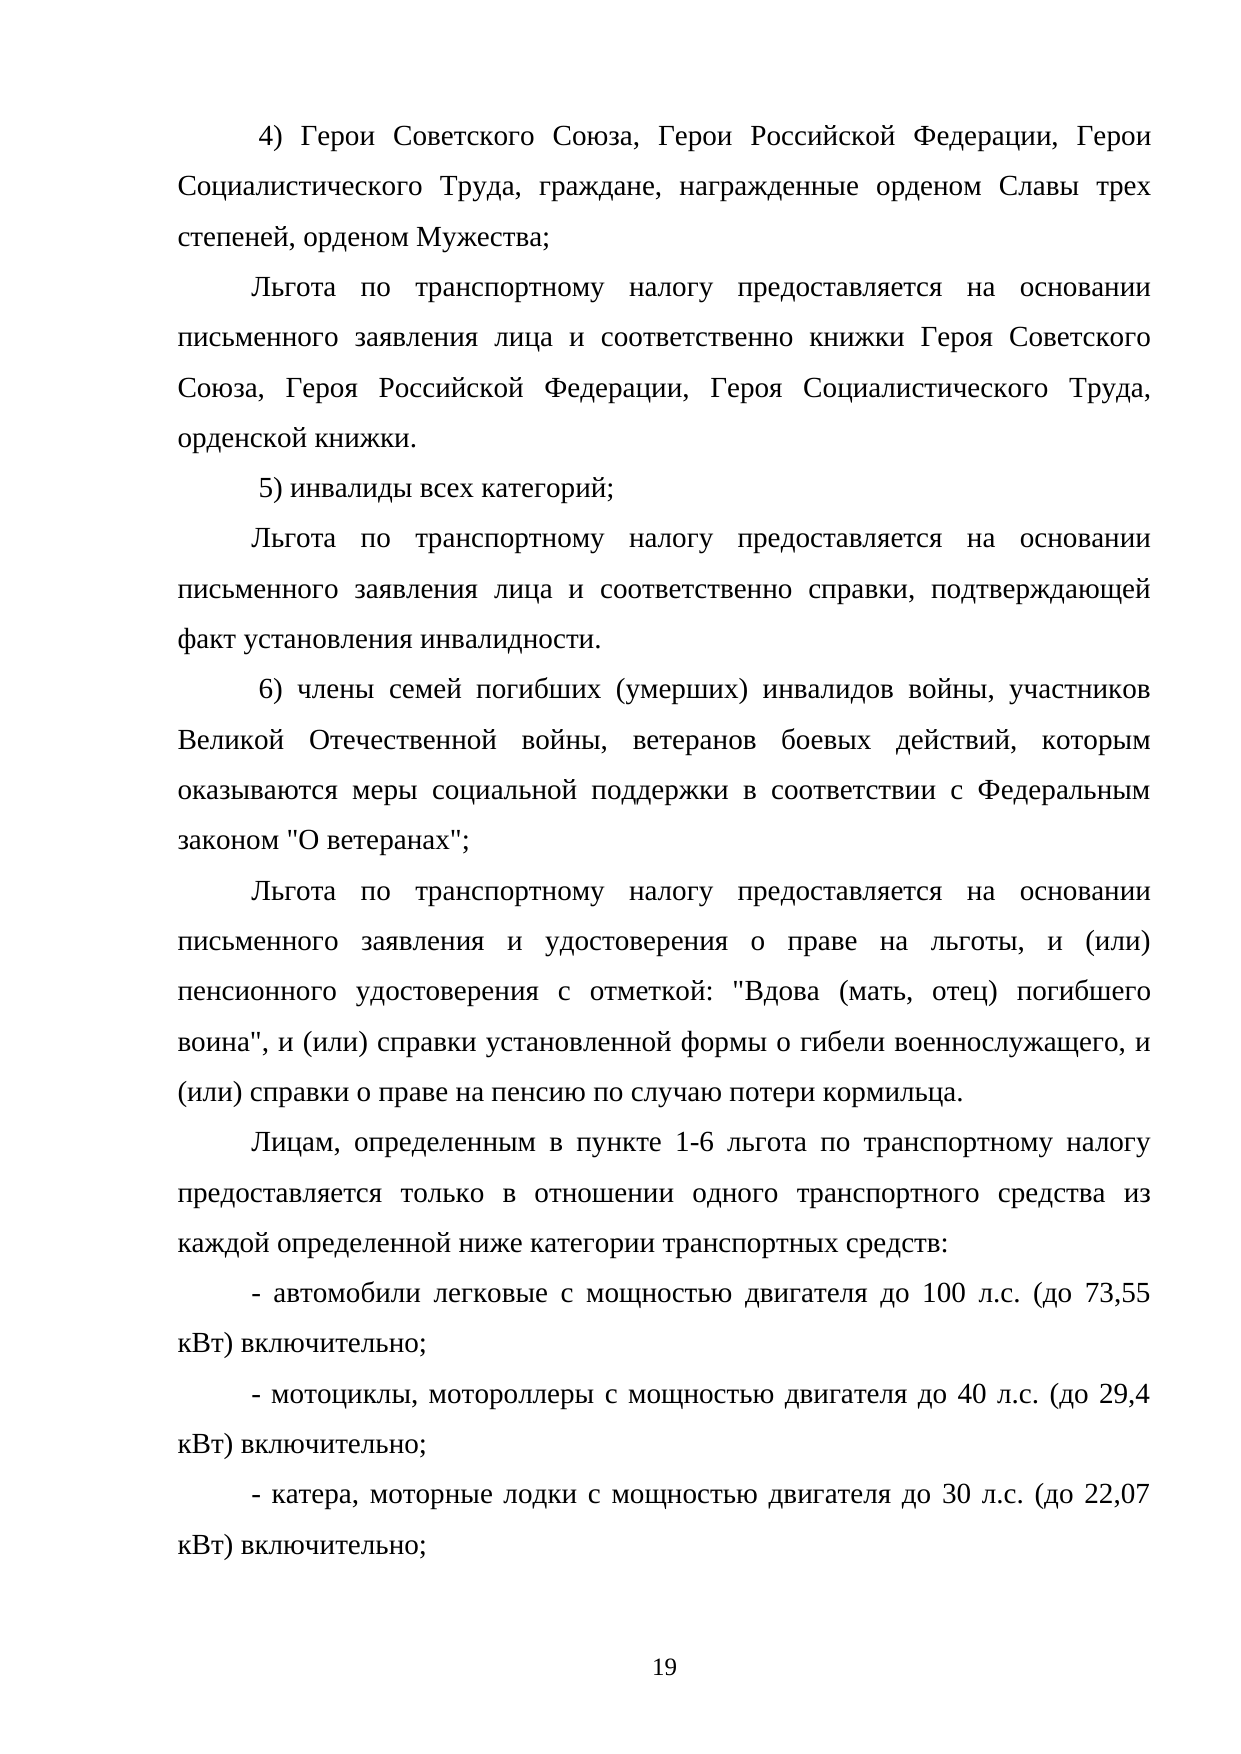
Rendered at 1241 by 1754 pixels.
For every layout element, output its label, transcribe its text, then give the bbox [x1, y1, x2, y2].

text 4) Герои Советского Союза, Герои Российской Федерации, Герои Социалистического Труда, граждане, награжденные орденом Славы трех степеней, орденом Мужества; [177, 118, 1152, 252]
text - мотоциклы, мотороллеры с мощностью двигателя до .с. (до 29,4 кВт) включительно; [177, 1376, 1152, 1460]
text - катера, моторные лодки с мощностью двигателя до .с. (до 22,07 кВт) включительно; [177, 1477, 1152, 1560]
text Льгота по транспортному налогу предоставляется на основании письменного заявления лица и соответственно книжки Героя Советского Союза, Героя Российской Федерации, Героя Социалистического Труда, орденской книжки. [177, 269, 1152, 453]
text 5) инвалиды всех категорий; [177, 470, 1152, 504]
text Льгота по транспортному налогу предоставляется на основании письменного заявления и удостоверения о праве на льготы, и (или) пенсионного удостоверения с отметкой: "Вдова (мать, отец) погибшего воина", и (или) справки установленной формы о гибели военнослужащего, и (или) справки о праве на пенсию по случаю потери кормильца. [177, 873, 1152, 1108]
text - автомобили легковые с мощностью двигателя до .с. (до 73,55 кВт) включительно; [177, 1275, 1152, 1359]
text 6) члены семей погибших (умерших) инвалидов войны, участников Великой Отечественной войны, ветеранов боевых действий, которым оказываются меры социальной поддержки в соответствии с Федеральным законом "О ветеранах"; [177, 672, 1152, 856]
text Льгота по транспортному налогу предоставляется на основании письменного заявления лица и соответственно справки, подтверждающей факт установления инвалидности. [177, 521, 1152, 655]
text Лицам, определенным в пункте 1-6 льгота по транспортному налогу предоставляется только в отношении одного транспортного средства из каждой определенной ниже категории транспортных средств: [177, 1124, 1152, 1258]
